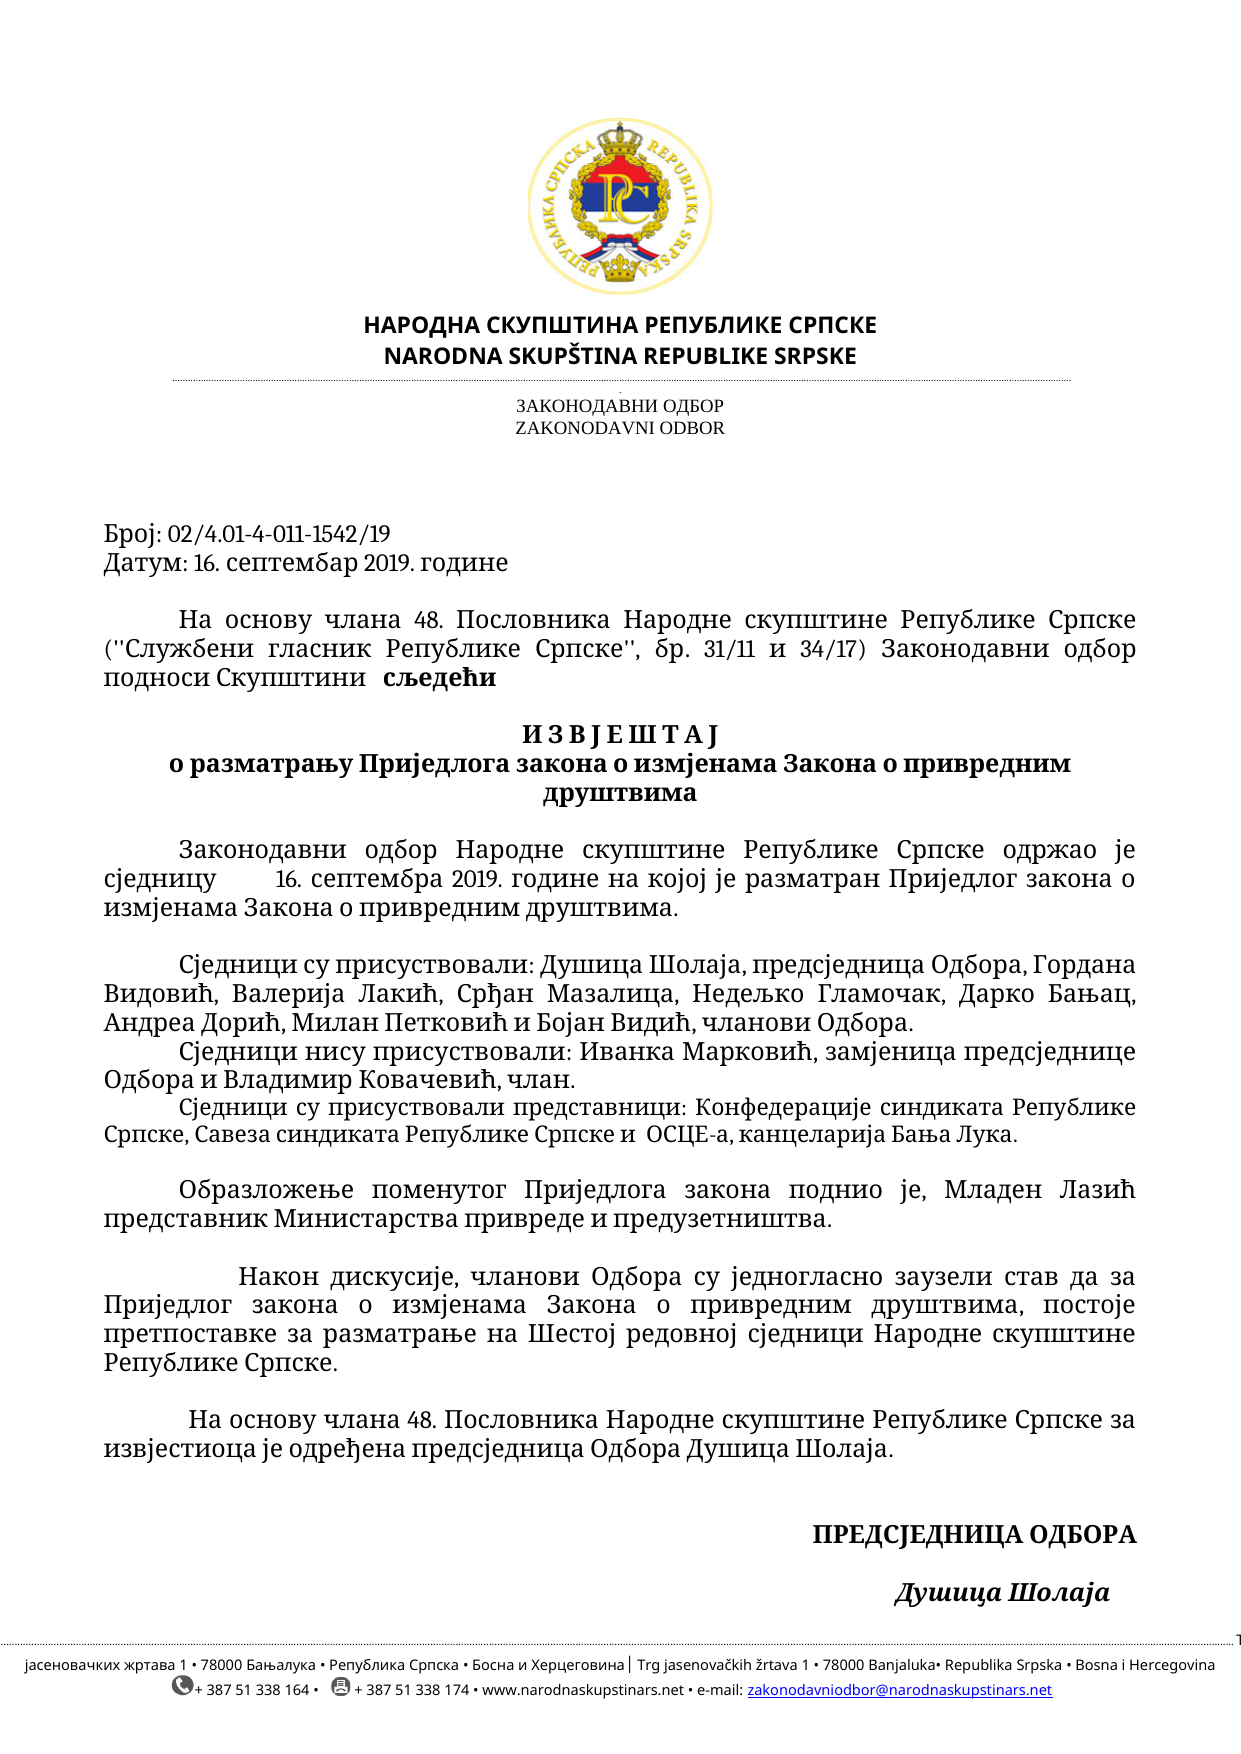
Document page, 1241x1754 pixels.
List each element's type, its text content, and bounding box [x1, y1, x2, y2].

text Сједници су присуствовали: Душица Шолаја, предсједница Одбора, Гордана Видовић, Валерија Лакић, Срђан Мазалица, Недељко Гламочак, Дарко Бањац, Андреа Дорић, Милан Петковић и Бојан Видић, чланови Одбора. [103, 951, 1137, 1037]
text о разматрању Приједлога закона о измјенама Закона о привредним друштвима [103, 750, 1137, 807]
text ПРЕДСЈЕДНИЦА ОДБОРА [103, 1521, 1137, 1550]
text Сједници нису присуствовали: Иванка Марковић, замјеница предсједнице Одбора и Владимир Ковачевић, члан. [103, 1037, 1137, 1095]
text На основу члана 48. Пословника Народне скупштине Републике Српске за извјестиоца је одређена предсједница Одбора Душица Шолаја. [103, 1406, 1137, 1464]
text Након дискусије, чланови Одбора су једногласно заузели став да за Приједлог закона о измјенама Закона о привредним друштвима, постоје претпоставке за разматрање на Шестој редовној сједници Народне скупштине Републике Српске. [103, 1263, 1137, 1378]
text Сједници су присуствовали представници: Конфедерације синдиката Републике Српске, Савеза синдиката Републике Српске и ОСЦЕ-а, канцеларија Бања Лука. [103, 1095, 1137, 1148]
text Образложење поменутог Приједлога закона поднио је, Младен Лазић представник Министарства привреде и предузетништва. [103, 1176, 1137, 1234]
text На основу члана 48. Пословника Народне скупштине Републике Српске (''Службени гласник Републике Српске'', бр. 31/11 и 34/17) Законодавни одбор подноси Скупштини сљедећи [103, 606, 1137, 692]
text Законодавни одбор Народне скупштине Републике Српске одржао је сједницу 16. септембра 2019. године на којој је разматран Приједлог закона о измјенама Закона о привредним друштвима. [103, 836, 1137, 922]
text Душица Шолаја [103, 1579, 1137, 1608]
text И З В Ј Е Ш Т А Ј [103, 721, 1137, 750]
text Датум: 16. септембар 2019. године [103, 549, 1137, 577]
text Број: 02/4.01-4-011-1542/19 [103, 520, 1137, 549]
